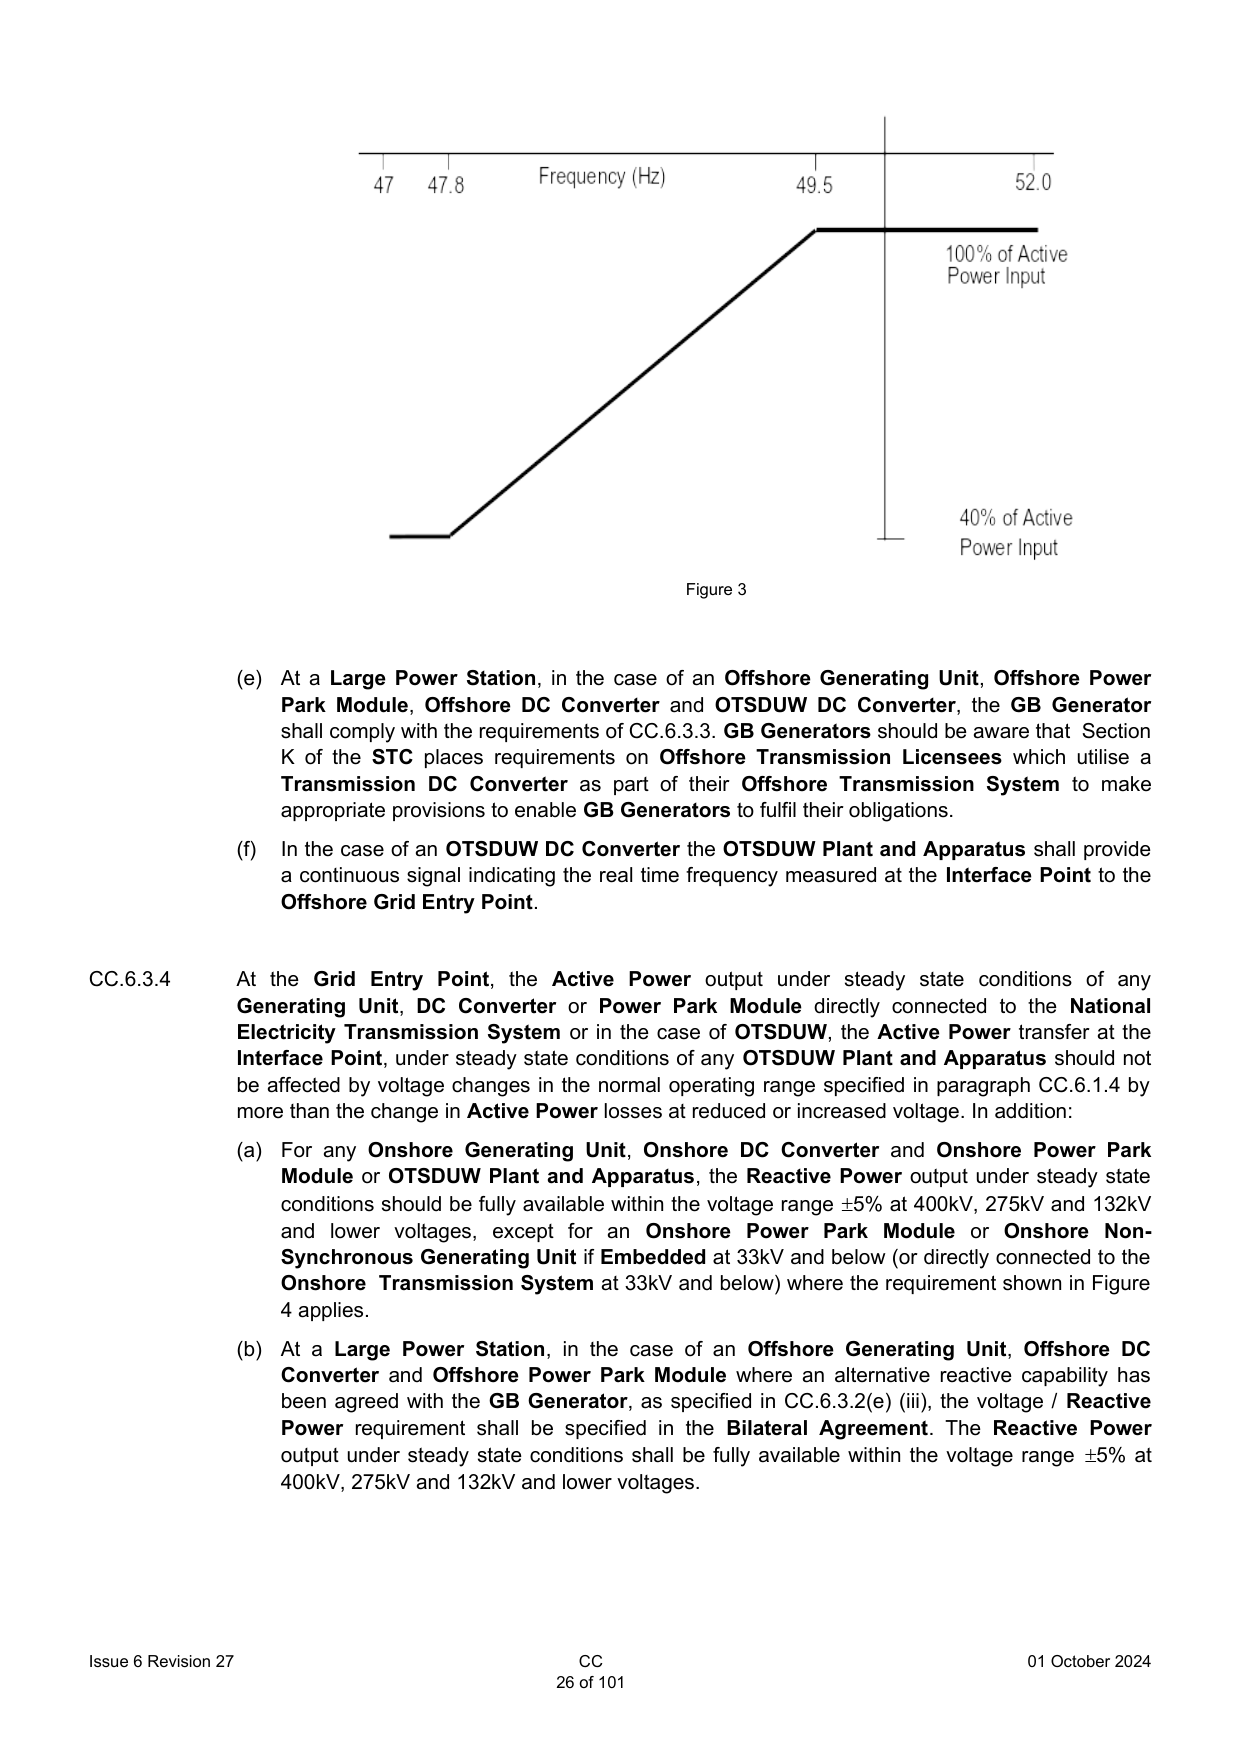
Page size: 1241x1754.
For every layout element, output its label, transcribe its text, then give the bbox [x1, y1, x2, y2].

text (a) For any Onshore Generating Unit, Onshore DC Converter and Onshore Power Park Module or OTSDUW Plant and Apparatus, the Reactive Power output under steady state conditions should be fully available within the voltage range 5% at 400kV, 275kV and 132kV and lower voltages, except for an Onshore Power Park Module or Onshore Non-Synchronous Generating Unit if Embedded at 33kV and below (or directly connected to the Onshore Transmission System at 33kV and below) where the requirement shown in Figure 4 applies. [236, 1138, 1152, 1322]
text Figure 3 [281, 580, 1152, 599]
text (b) At a Large Power Station, in the case of an Offshore Generating Unit, Offshore DC Converter and Offshore Power Park Module where an alternative reactive capability has been agreed with the GB Generator, as specified in CC.6.3.2(e) (iii), the voltage / Reactive Power requirement shall be specified in the Bilateral Agreement. The Reactive Power output under steady state conditions shall be fully available within the voltage range 5% at 400kV, 275kV and 132kV and lower voltages. [236, 1336, 1152, 1494]
text (f) In the case of an OTSDUW DC Converter the OTSDUW Plant and Apparatus shall provide a continuous signal indicating the real time frequency measured at the Interface Point to the Offshore Grid Entry Point. [236, 837, 1152, 913]
text CC.6.3.4 At the Grid Entry Point, the Active Power output under steady state conditions of any Generating Unit, DC Converter or Power Park Module directly connected to the National Electricity Transmission System or in the case of OTSDUW, the Active Power transfer at the Interface Point, under steady state conditions of any OTSDUW Plant and Apparatus should not be affected by voltage changes in the normal operating range specified in paragraph CC.6.1.4 by more than the change in Active Power losses at reduced or increased voltage. In addition: [89, 967, 1152, 1123]
text (e) At a Large Power Station, in the case of an Offshore Generating Unit, Offshore Power Park Module, Offshore DC Converter and OTSDUW DC Converter, the GB Generator shall comply with the requirements of CC.6.3.3. GB Generators should be aware that Section K of the STC places requirements on Offshore Transmission Licensees which utilise a Transmission DC Converter as part of their Offshore Transmission System to make appropriate provisions to enable GB Generators to fulfil their obligations. [236, 666, 1152, 822]
